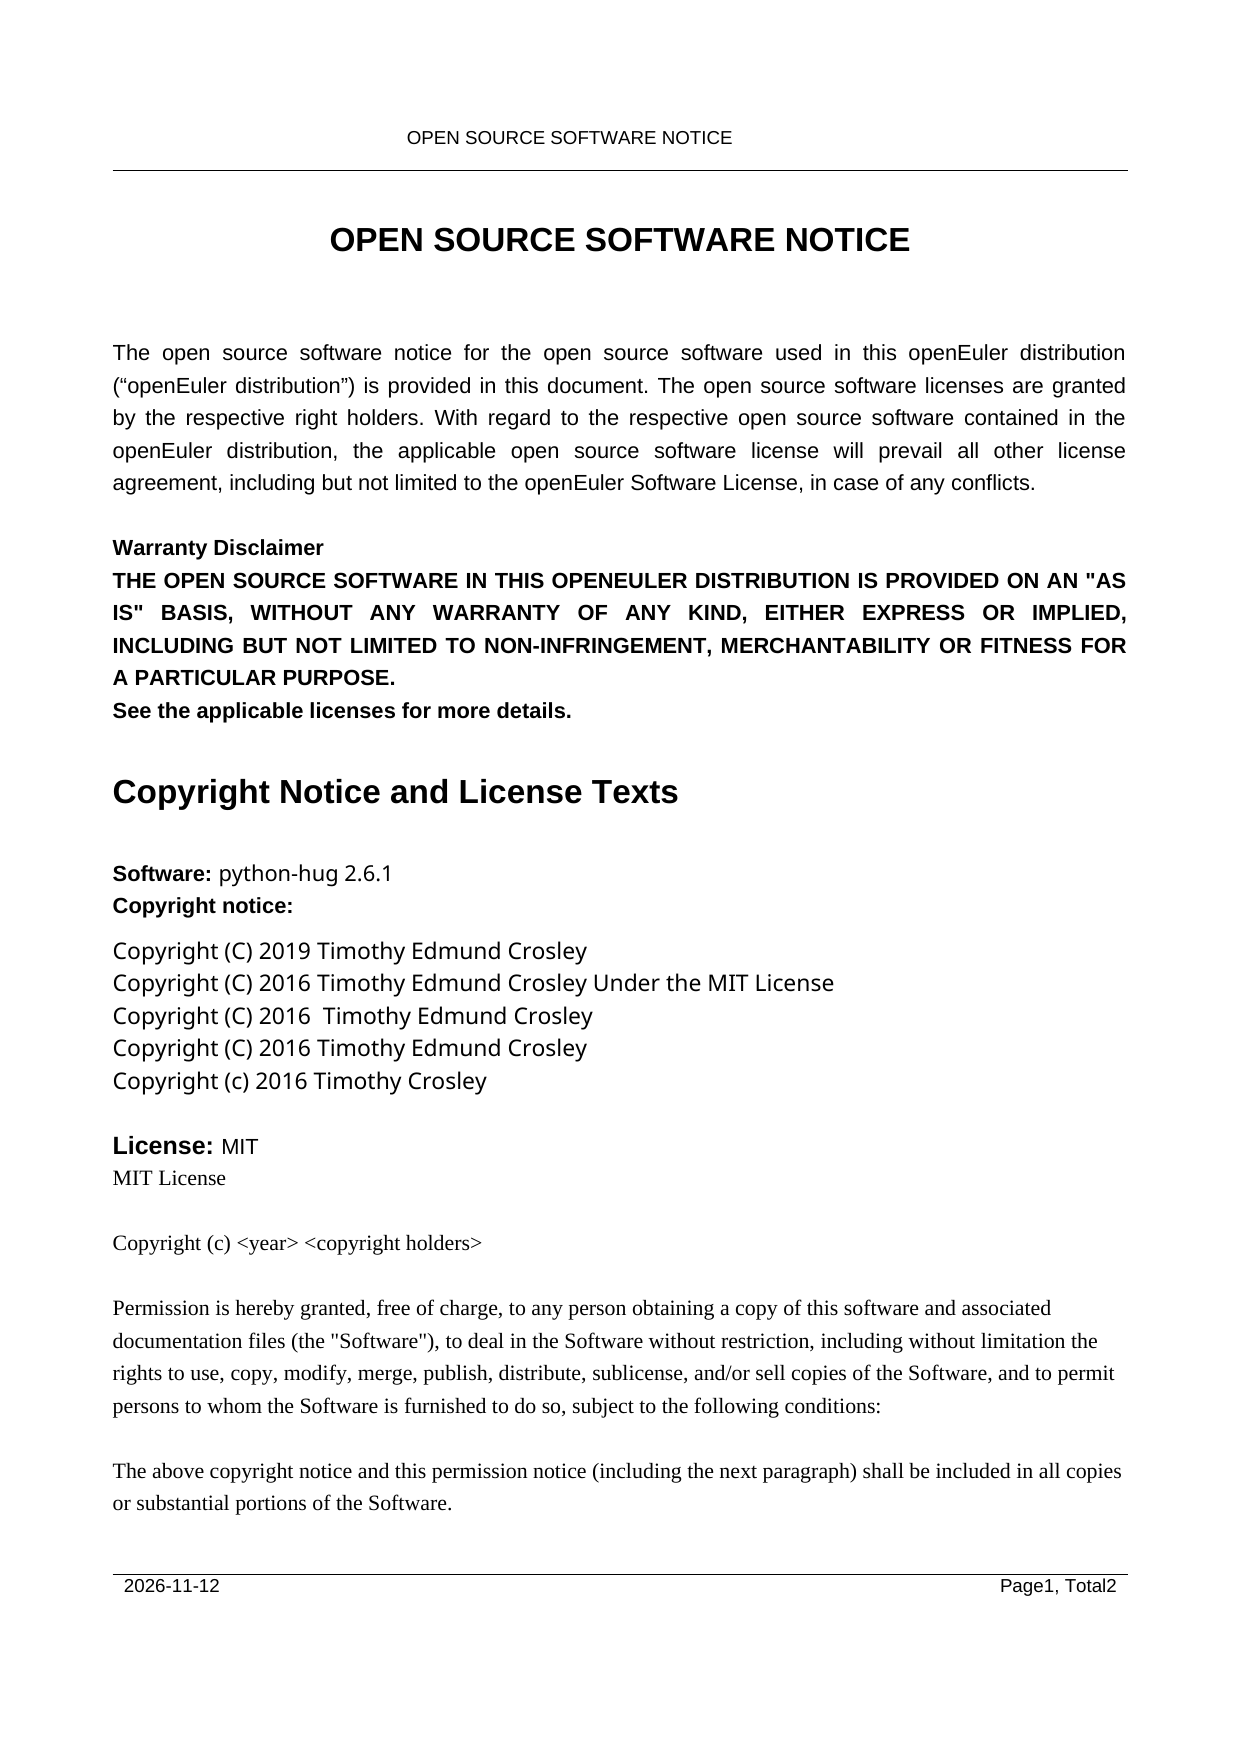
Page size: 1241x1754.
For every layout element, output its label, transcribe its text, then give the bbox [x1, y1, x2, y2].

text Copyright (C) 2019 Timothy Edmund Crosley Copyright (C) 2016 Timothy Edmund Crosley Under the MIT License Copyright (C) 2016 Timothy Edmund Crosley Copyright (C) 2016 Timothy Edmund Crosley Copyright (c) 2016 Timothy Crosley [112, 934, 1128, 1129]
text THE OPEN SOURCE SOFTWARE IN THIS OPENEULER DISTRIBUTION IS PROVIDED ON AN "AS IS" BASIS, WITHOUT ANY WARRANTY OF ANY KIND, EITHER EXPRESS OR IMPLIED, INCLUDING BUT NOT LIMITED TO NON-INFRINGEMENT, MERCHANTABILITY OR FITNESS FOR A PARTICULAR PURPOSE. See the applicable licenses for more details. [112, 564, 1128, 726]
text Copyright Notice and License Texts [112, 759, 1128, 824]
title Software: python-hug 2.6.1 [112, 856, 1128, 889]
text Warranty Disclaimer [112, 531, 1128, 564]
text Copyright notice: [112, 889, 1128, 921]
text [112, 1161, 1128, 1519]
text License: MIT [112, 1129, 1128, 1161]
text The open source software notice for the open source software used in this openEuler distribution (“openEuler distribution”) is provided in this document. The open source software licenses are granted by the respective right holders. With regard to the respective open source software contained in the openEuler distribution, the applicable open source software license will prevail all other license agreement, including but not limited to the openEuler Software License, in case of any conflicts. [112, 336, 1128, 499]
text OPEN SOURCE SOFTWARE NOTICE [112, 206, 1128, 271]
